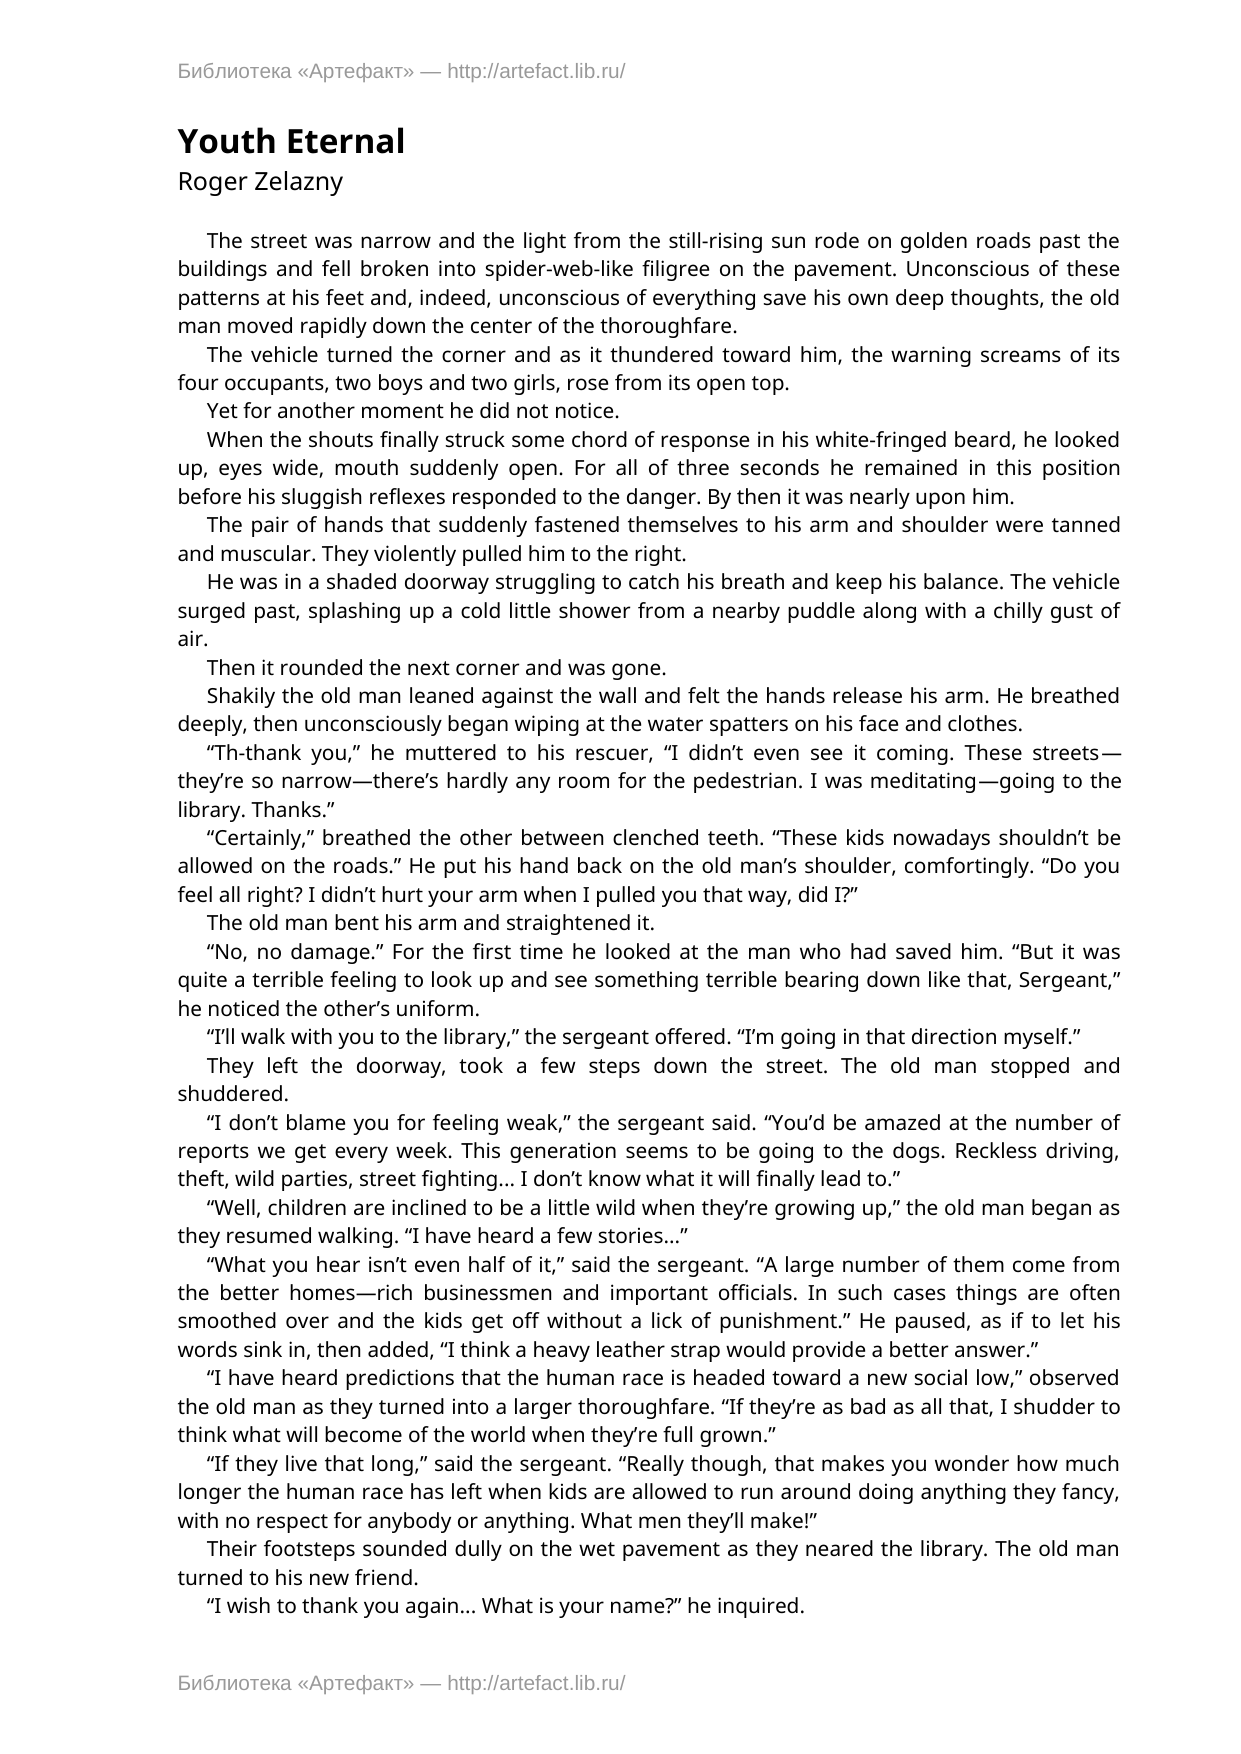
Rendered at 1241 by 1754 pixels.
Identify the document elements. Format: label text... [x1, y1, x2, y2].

text Yet for another moment he did not notice. [177, 397, 1122, 425]
text The pair of hands that suddenly fastened themselves to his arm and shoulder were tanned and muscular. They violently pulled him to the right. [177, 510, 1122, 567]
text “Th-thank you,” he muttered to his rescuer, “I didn’t even see it coming. These streets⁠—they’re so narrow⁠—there’s hardly any room for the pedestrian. I was meditating⁠—going to the library. Thanks.” [177, 738, 1122, 823]
text “I have heard predictions that the human race is headed toward a new social low,” observed the old man as they turned into a larger thoroughfare. “If they’re as bad as all that, I shudder to think what will become of the world when they’re full grown.” [177, 1363, 1122, 1449]
text The vehicle turned the corner and as it thundered toward him, the warning screams of its four occupants, two boys and two girls, rose from its open top. [177, 340, 1122, 397]
text “I don’t blame you for feeling weak,” the sergeant said. “You’d be amazed at the number of reports we get every week. This generation seems to be going to the dogs. Reckless driving, theft, wild parties, street fighting... I don’t know what it will finally lead to.” [177, 1108, 1122, 1193]
text They left the doorway, took a few steps down the street. The old man stopped and shuddered. [177, 1051, 1122, 1108]
text Shakily the old man leaned against the wall and felt the hands release his arm. He breathed deeply, then unconsciously began wiping at the water spatters on his face and clothes. [177, 681, 1122, 738]
text The old man bent his arm and straightened it. [177, 908, 1122, 937]
text Their footsteps sounded dully on the wet pavement as they neared the library. The old man turned to his new friend. [177, 1534, 1122, 1591]
text Roger Zelazny [177, 163, 1122, 198]
text He was in a shaded doorway struggling to catch his breath and keep his balance. The vehicle surged past, splashing up a cold little shower from a nearby puddle along with a chilly gust of air. [177, 567, 1122, 653]
text The street was narrow and the light from the still-rising sun rode on golden roads past the buildings and fell broken into spider-web-like filigree on the pavement. Unconscious of these patterns at his feet and, indeed, unconscious of everything save his own deep thoughts, the old man moved rapidly down the center of the thoroughfare. [177, 226, 1122, 340]
text “Certainly,” breathed the other between clenched teeth. “These kids nowadays shouldn’t be allowed on the roads.” He put his hand back on the old man’s shoulder, comfortingly. “Do you feel all right? I didn’t hurt your arm when I pulled you that way, did I?” [177, 823, 1122, 908]
text “What you hear isn’t even half of it,” said the sergeant. “A large number of them come from the better homes⁠—rich businessmen and important officials. In such cases things are often smoothed over and the kids get off without a lick of punishment.” He paused, as if to let his words sink in, then added, “I think a heavy leather strap would provide a better answer.” [177, 1250, 1122, 1363]
text “Well, children are inclined to be a little wild when they’re growing up,” the old man began as they resumed walking. “I have heard a few stories...” [177, 1193, 1122, 1250]
text Youth Eternal [177, 118, 1122, 163]
text “No, no damage.” For the first time he looked at the man who had saved him. “But it was quite a terrible feeling to look up and see something terrible bearing down like that, Sergeant,” he noticed the other’s uniform. [177, 937, 1122, 1022]
text “I wish to thank you again... What is your name?” he inquired. [177, 1591, 1122, 1619]
text “If they live that long,” said the sergeant. “Really though, that makes you wonder how much longer the human race has left when kids are allowed to run around doing anything they fancy, with no respect for anybody or anything. What men they’ll make!” [177, 1449, 1122, 1534]
text Then it rounded the next corner and was gone. [177, 653, 1122, 681]
text “I’ll walk with you to the library,” the sergeant offered. “I’m going in that direction myself.” [177, 1022, 1122, 1051]
text When the shouts finally struck some chord of response in his white-fringed beard, he looked up, eyes wide, mouth suddenly open. For all of three seconds he remained in this position before his sluggish reflexes responded to the danger. By then it was nearly upon him. [177, 425, 1122, 510]
